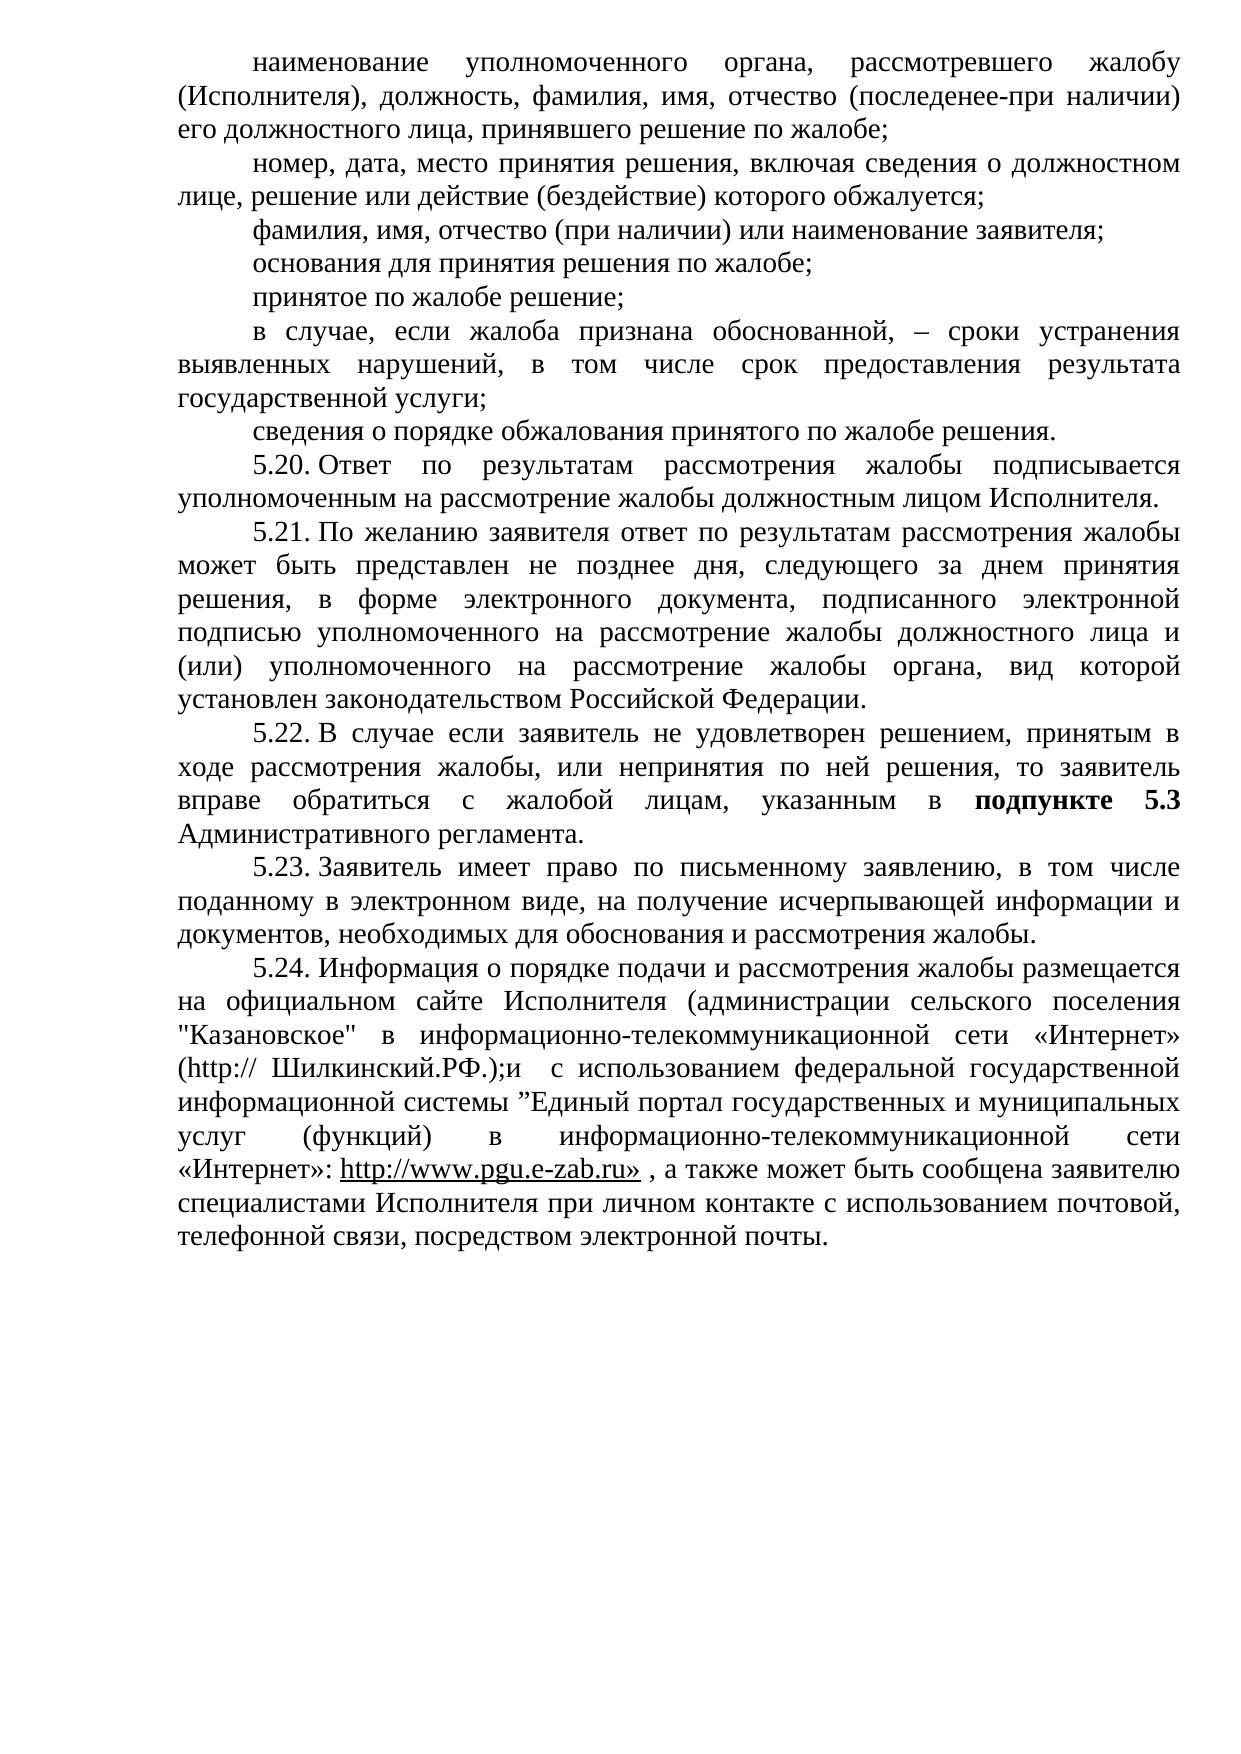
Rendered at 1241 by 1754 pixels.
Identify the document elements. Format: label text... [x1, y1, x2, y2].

text 5.24. Информация о порядке подачи и рассмотрения жалобы размещается на официальном сайте Исполнителя (администрации сельского поселения "Казановское" в информационно-телекоммуникационной сети «Интернет» (http:// Шилкинский.РФ.);и с использованием федеральной государственной информационной системы ”Единый портал государственных и муниципальных услуг (функций) в информационно-телекоммуникационной сети «Интернет»: http://www.pgu.e-zab.ru» , а также может быть сообщена заявителю специалистами Исполнителя при личном контакте с использованием почтовой, телефонной связи, посредством электронной почты. [177, 950, 1181, 1252]
text наименование уполномоченного органа, рассмотревшего жалобу (Исполнителя), должность, фамилия, имя, отчество (последенее-при наличии) его должностного лица, принявшего решение по жалобе; [177, 44, 1181, 145]
text принятое по жалобе решение; [177, 279, 1181, 313]
text фамилия, имя, отчество (при наличии) или наименование заявителя; [177, 212, 1181, 246]
text 5.22. В случае если заявитель не удовлетворен решением, принятым в ходе рассмотрения жалобы, или непринятия по ней решения, то заявитель вправе обратиться с жалобой лицам, указанным в подпункте 5.3 Административного регламента. [177, 715, 1181, 849]
text 5.21. По желанию заявителя ответ по результатам рассмотрения жалобы может быть представлен не позднее дня, следующего за днем принятия решения, в форме электронного документа, подписанного электронной подписью уполномоченного на рассмотрение жалобы должностного лица и (или) уполномоченного на рассмотрение жалобы органа, вид которой установлен законодательством Российской Федерации. [177, 514, 1181, 715]
text 5.20. Ответ по результатам рассмотрения жалобы подписывается уполномоченным на рассмотрение жалобы должностным лицом Исполнителя. [177, 447, 1181, 514]
text номер, дата, место принятия решения, включая сведения о должностном лице, решение или действие (бездействие) которого обжалуется; [177, 145, 1181, 212]
text 5.23. Заявитель имеет право по письменному заявлению, в том числе поданному в электронном виде, на получение исчерпывающей информации и документов, необходимых для обоснования и рассмотрения жалобы. [177, 849, 1181, 950]
text основания для принятия решения по жалобе; [177, 246, 1181, 279]
text в случае, если жалоба признана обоснованной, – сроки устранения выявленных нарушений, в том числе срок предоставления результата государственной услуги; [177, 313, 1181, 413]
text сведения о порядке обжалования принятого по жалобе решения. [177, 413, 1181, 447]
